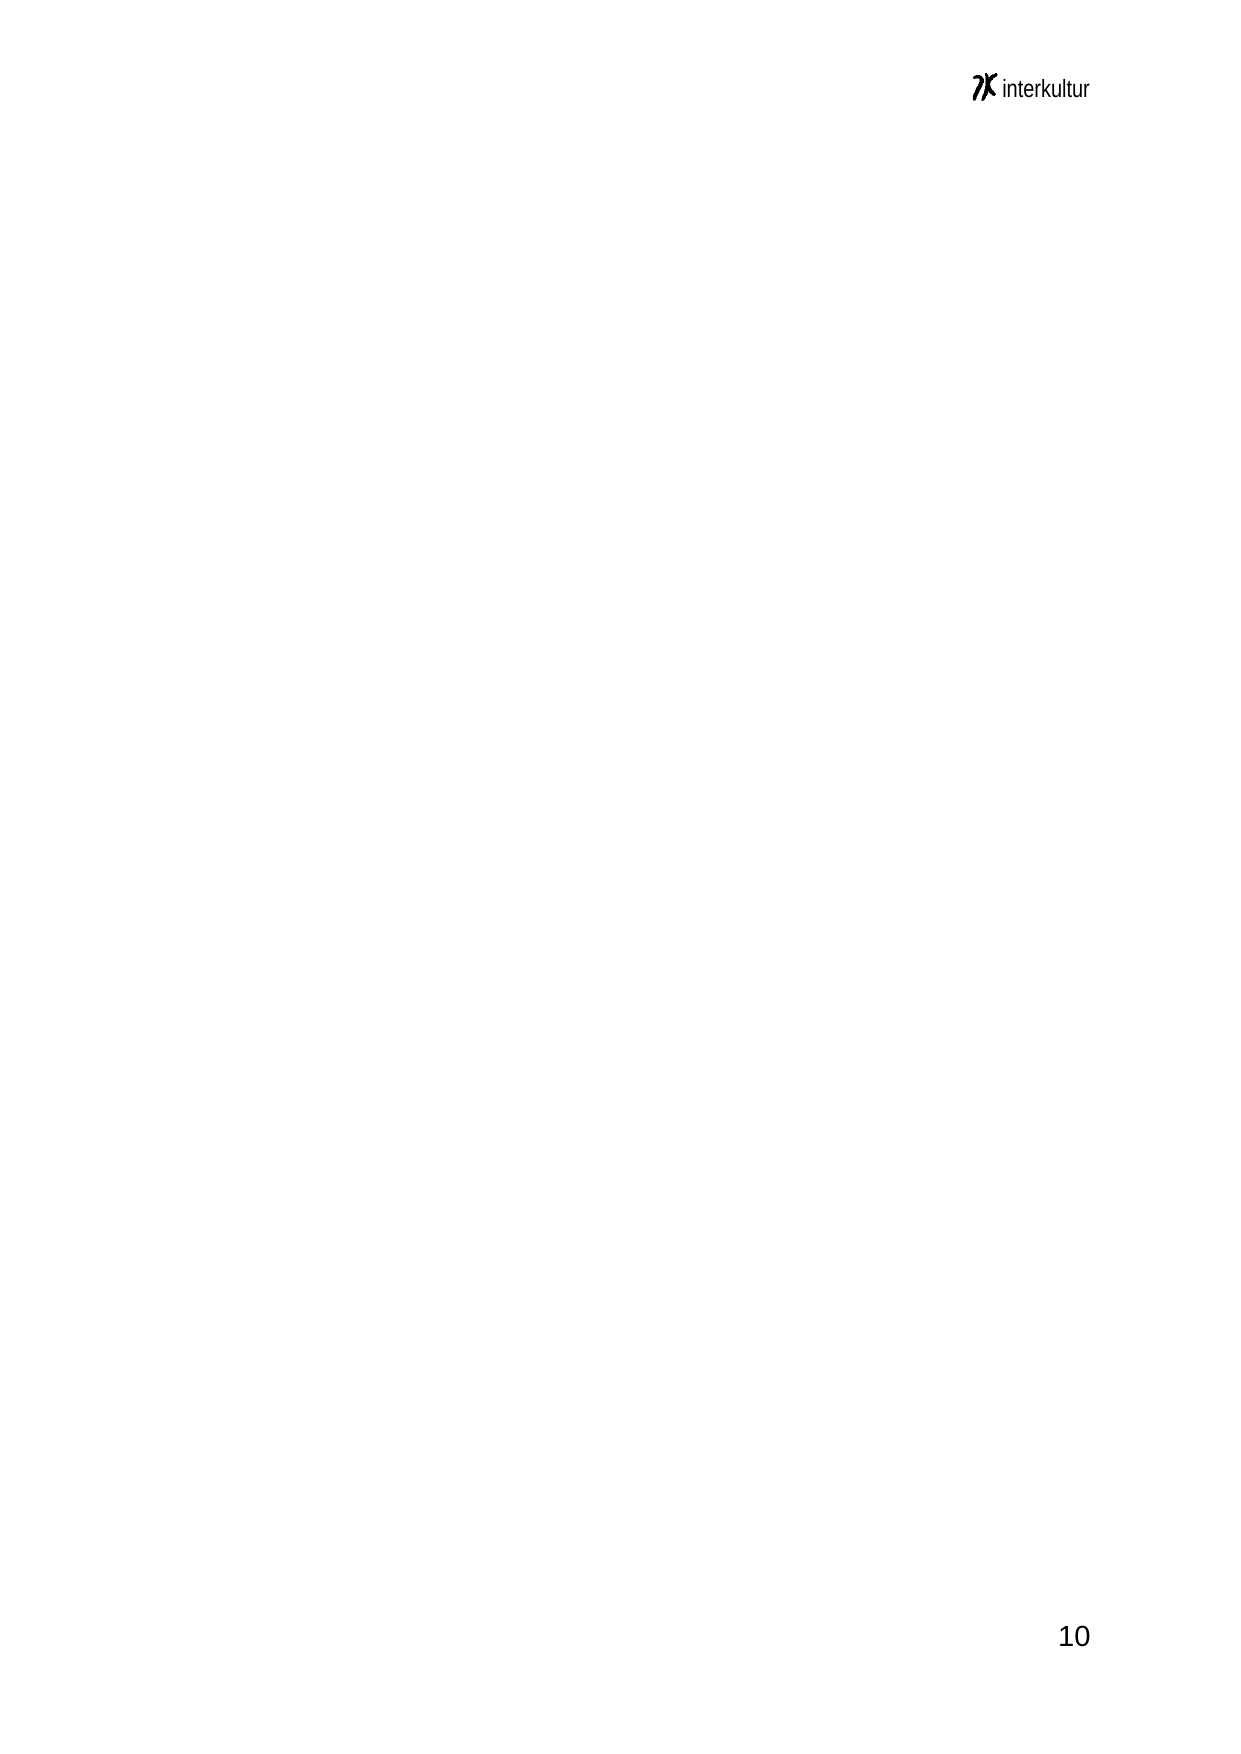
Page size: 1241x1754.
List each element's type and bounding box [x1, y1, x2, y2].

picture [972, 73, 998, 101]
